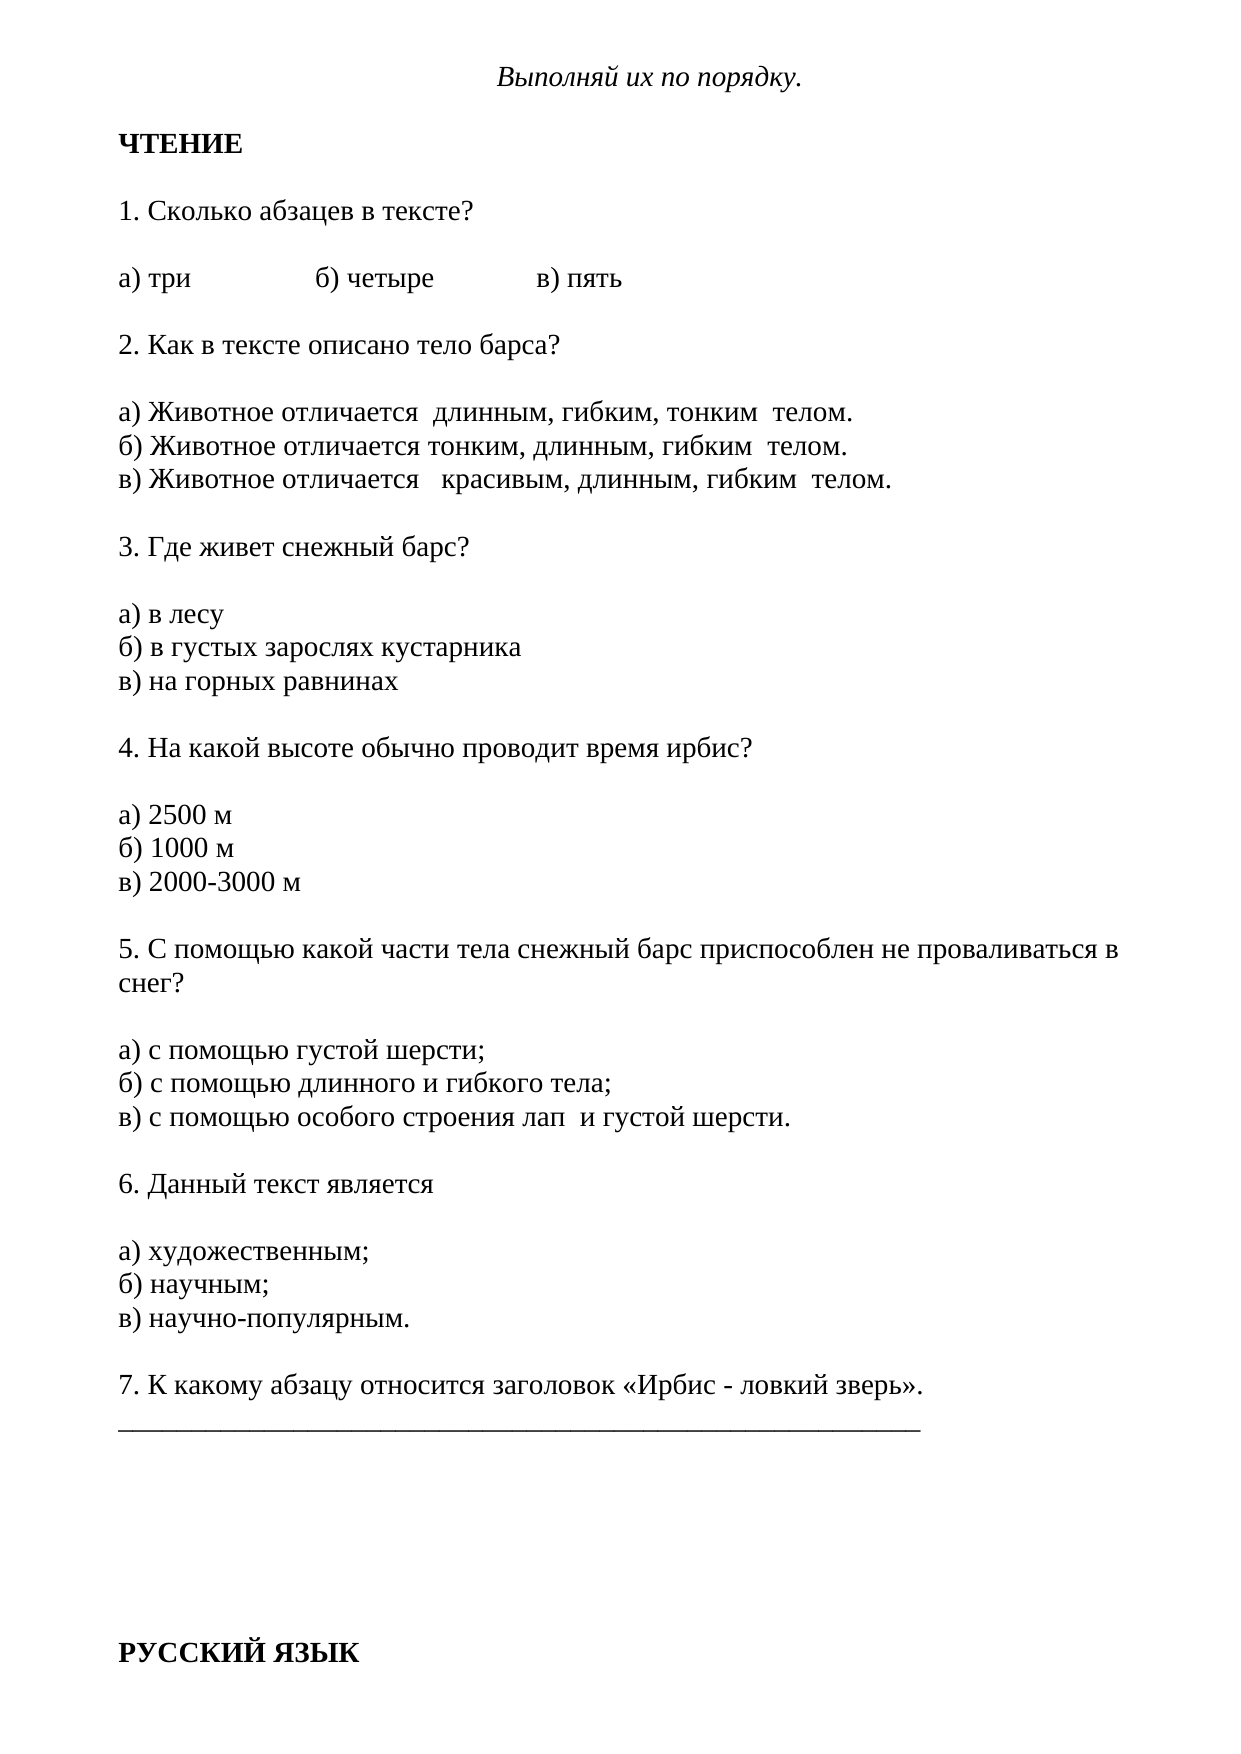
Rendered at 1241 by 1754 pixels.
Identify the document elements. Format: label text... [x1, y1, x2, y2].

text Выполняй их по порядку. [118, 59, 1181, 93]
text в) Животное отличается красивым, длинным, гибким телом. [118, 462, 1181, 495]
text а) художественным; [118, 1233, 1181, 1267]
text 2. Как в тексте описано тело барса? [118, 327, 1181, 361]
text 7. К какому абзацу относится заголовок «Ирбис - ловкий зверь». [118, 1367, 1181, 1401]
text 6. Данный текст является [118, 1166, 1181, 1199]
text _______________________________________________________ [118, 1401, 1181, 1434]
text 1. Сколько абзацев в тексте? [118, 193, 1181, 227]
text б) научным; [118, 1267, 1181, 1300]
text а) 2500 м [118, 797, 1181, 831]
text в) научно-популярным. [118, 1300, 1181, 1334]
text б) Животное отличается тонким, длинным, гибким телом. [118, 428, 1181, 462]
text в) с помощью особого строения лап и густой шерсти. [118, 1099, 1181, 1132]
text в) на горных равнинах [118, 663, 1181, 696]
text 4. На какой высоте обычно проводит время ирбис? [118, 730, 1181, 763]
text 5. С помощью какой части тела снежный барс приспособлен не проваливаться в снег? [118, 931, 1181, 998]
text а) с помощью густой шерсти; [118, 1032, 1181, 1065]
text а) три б) четыре в) пять [118, 260, 1181, 294]
text ЧТЕНИЕ [118, 126, 1181, 160]
text б) с помощью длинного и гибкого тела; [118, 1065, 1181, 1099]
text 3. Где живет снежный барс? [118, 529, 1181, 562]
text а) Животное отличается длинным, гибким, тонким телом. [118, 394, 1181, 428]
text б) 1000 м [118, 831, 1181, 864]
text РУССКИЙ ЯЗЫК [118, 1636, 1181, 1669]
text в) 2000-3000 м [118, 864, 1181, 898]
text а) в лесу [118, 596, 1181, 629]
text б) в густых зарослях кустарника [118, 629, 1181, 663]
